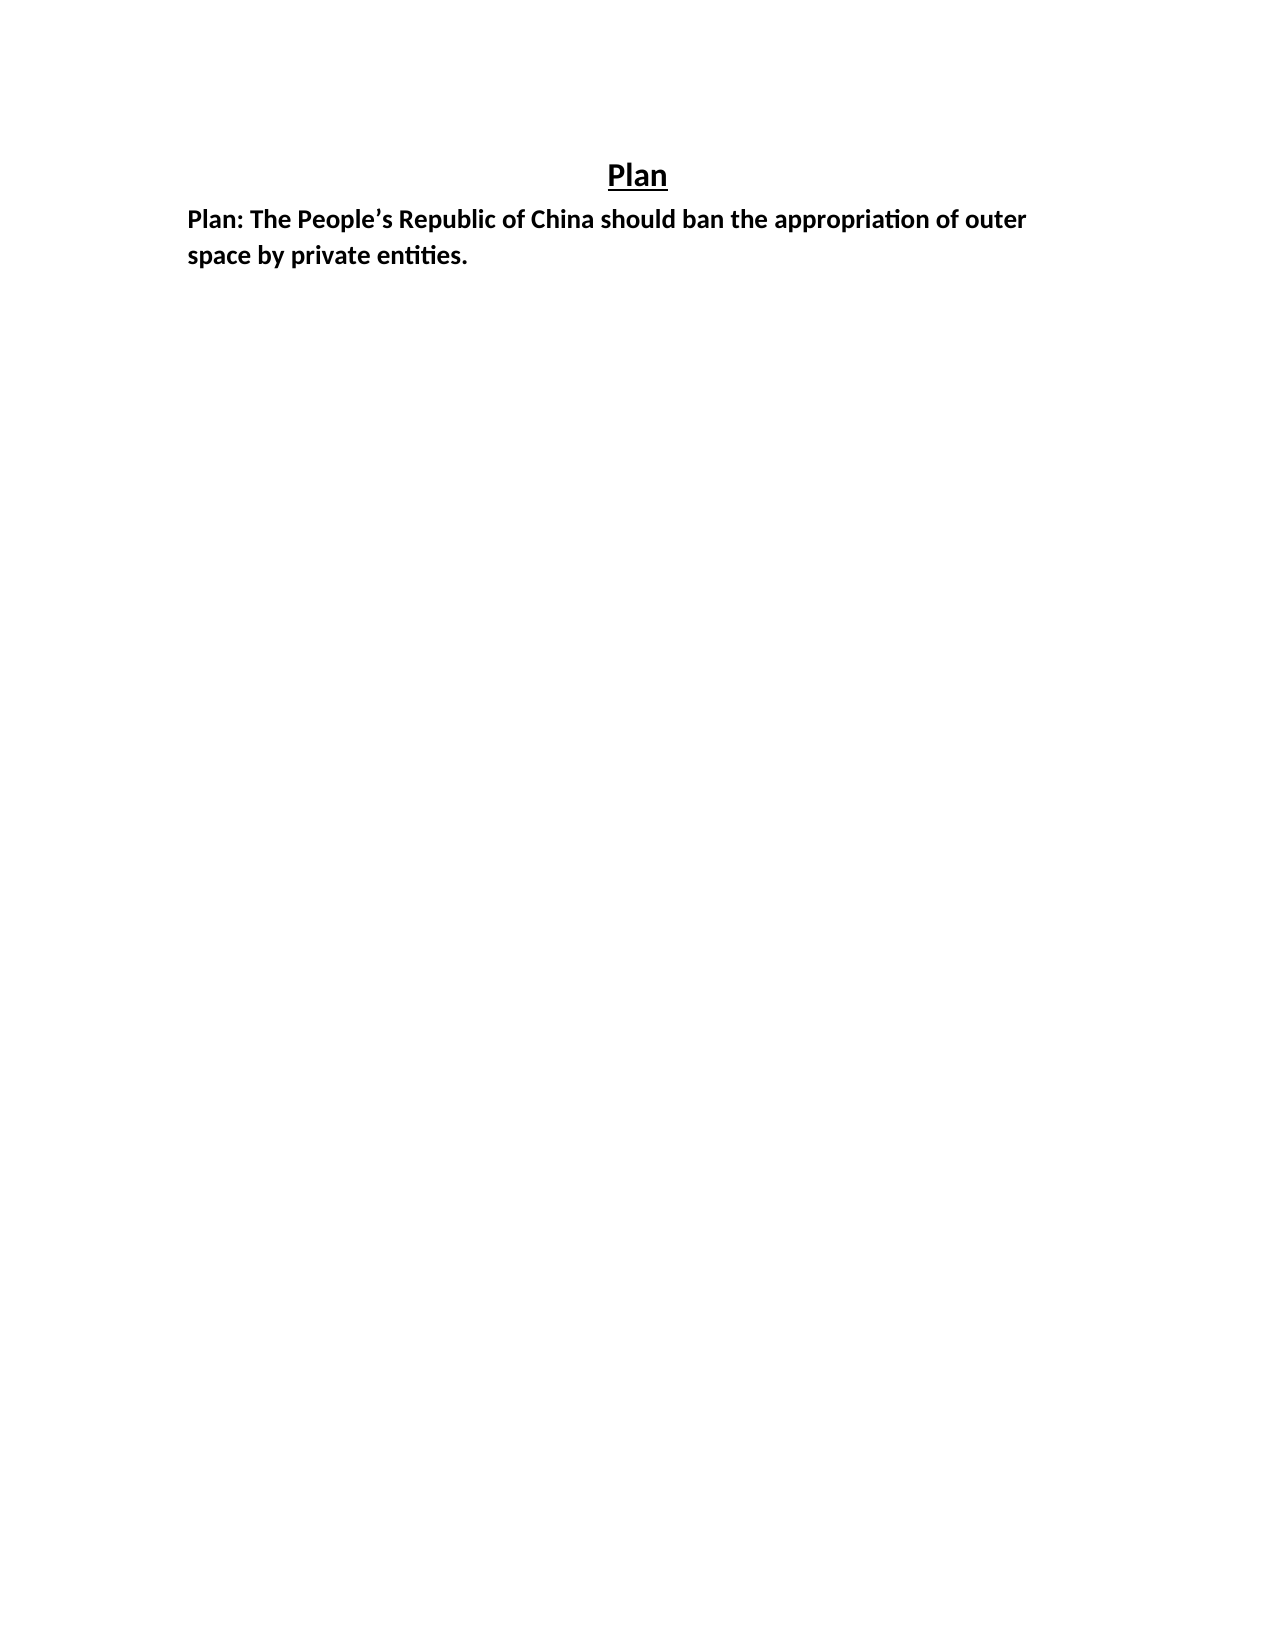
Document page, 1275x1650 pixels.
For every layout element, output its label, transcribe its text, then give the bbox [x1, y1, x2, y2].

subtitle Plan [187, 154, 1087, 195]
subtitle Plan: The People’s Republic of China should ban the appropriation of outer space by private entities. [187, 202, 1087, 271]
